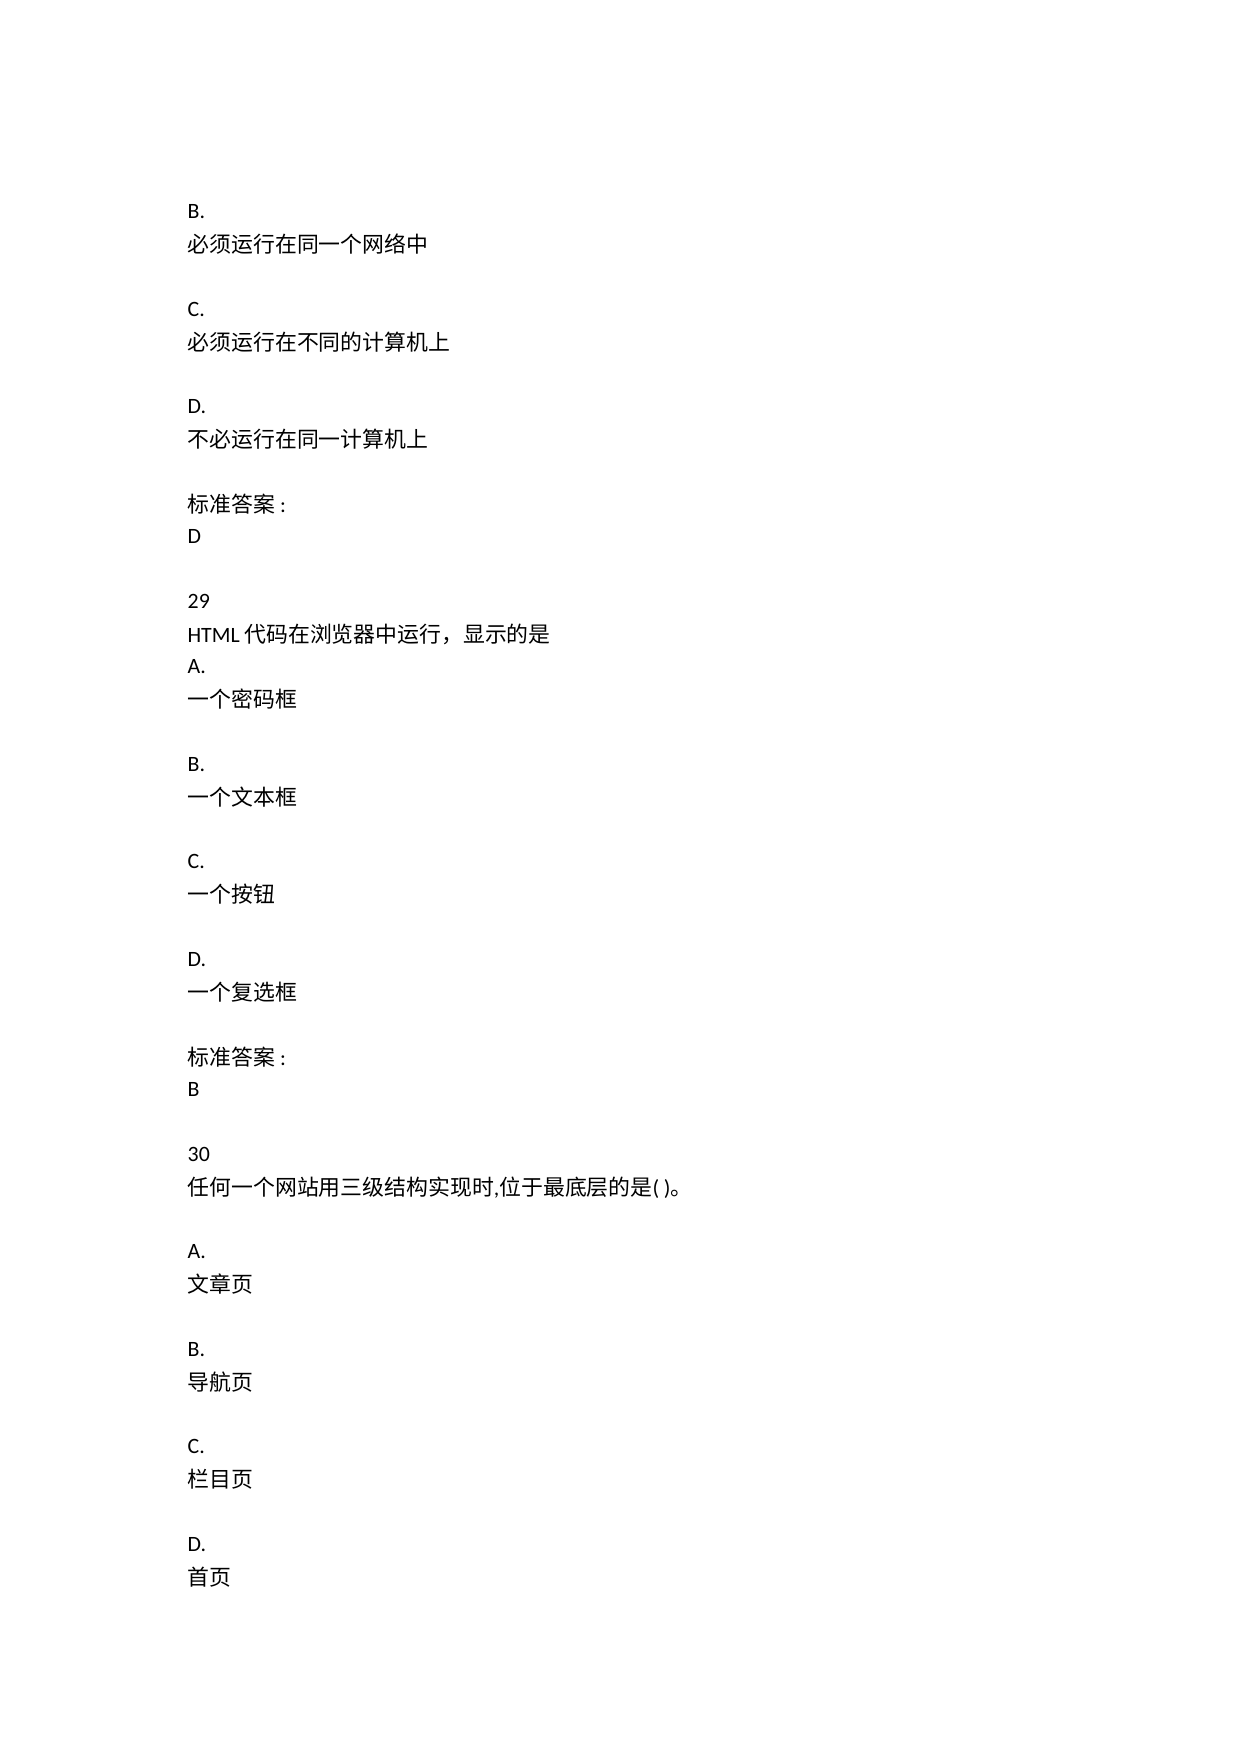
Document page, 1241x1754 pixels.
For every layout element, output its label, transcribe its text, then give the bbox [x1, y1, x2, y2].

text D. [187, 942, 1053, 974]
text 导航页 [187, 1364, 1053, 1397]
text D. [187, 389, 1053, 422]
text 栏目页 [187, 1462, 1053, 1494]
text 不必运行在同一计算机上 [187, 422, 1053, 454]
text B. [187, 194, 1053, 227]
text B. [187, 747, 1053, 779]
text A. [187, 649, 1053, 682]
text D. [187, 1527, 1053, 1559]
text 一个按钮 [187, 877, 1053, 909]
text 标准答案 : [187, 1039, 1053, 1072]
text C. [187, 1429, 1053, 1462]
text 29 [187, 584, 1053, 617]
text C. [187, 292, 1053, 324]
text 一个复选框 [187, 974, 1053, 1007]
text 标准答案 : [187, 487, 1053, 519]
text 文章页 [187, 1267, 1053, 1299]
text C. [187, 844, 1053, 877]
text D [187, 519, 1053, 552]
text A. [187, 1234, 1053, 1267]
text 一个文本框 [187, 779, 1053, 812]
text B. [187, 1332, 1053, 1364]
text 首页 [187, 1559, 1053, 1592]
text B [187, 1072, 1053, 1104]
text 30 [187, 1137, 1053, 1169]
text 必须运行在不同的计算机上 [187, 324, 1053, 357]
text HTML代码在浏览器中运行，显示的是 [187, 617, 1053, 649]
text 一个密码框 [187, 682, 1053, 714]
text 任何一个网站用三级结构实现时,位于最底层的是( )。 [187, 1169, 1053, 1202]
text 必须运行在同一个网络中 [187, 227, 1053, 259]
